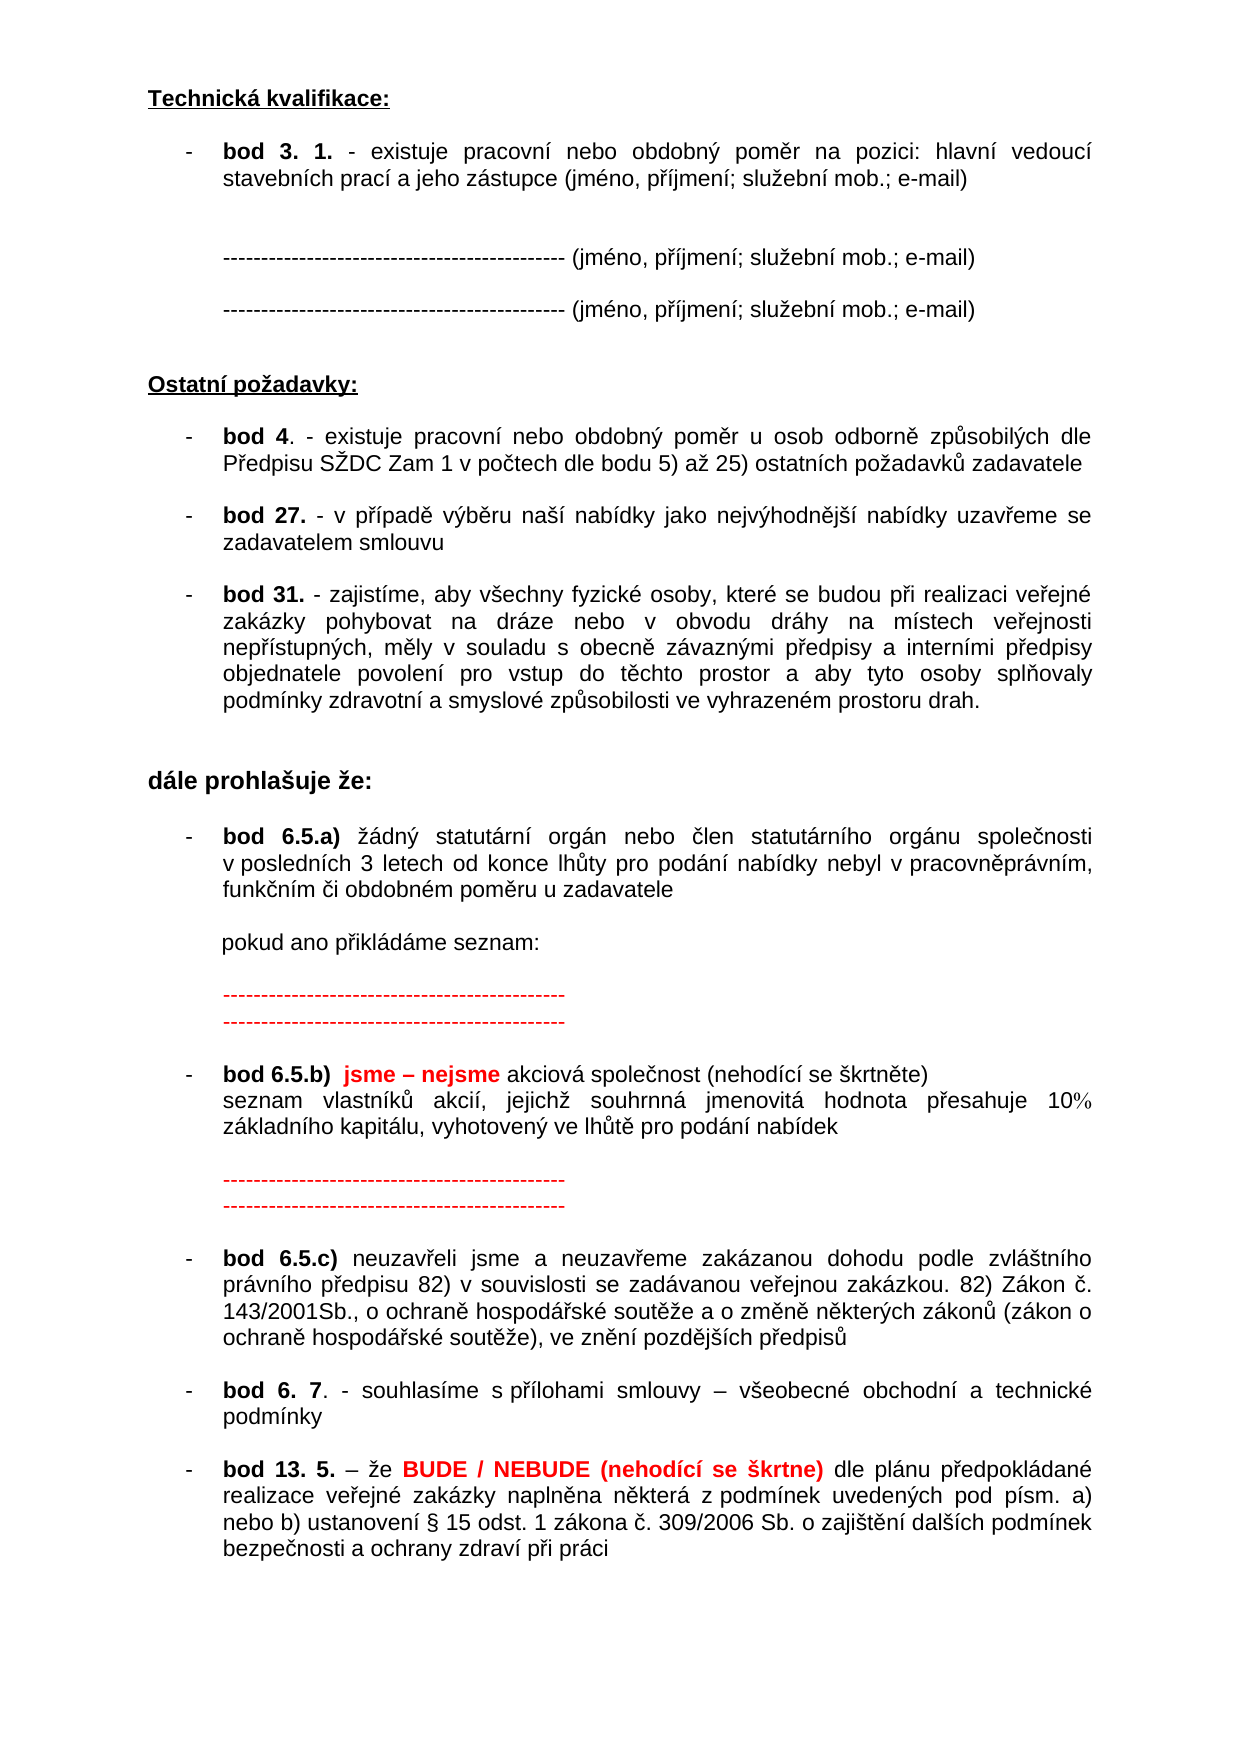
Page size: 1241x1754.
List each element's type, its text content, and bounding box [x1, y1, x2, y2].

list --------------------------------------------- (jméno, příjmení; služební mob.; e-mail) [223, 296, 1093, 323]
list bod 4. - existuje pracovní nebo obdobný poměr u osob odborně způsobilých dle Předpisu SŽDC Zam 1 v počtech dle bodu 5) až 25) ostatních požadavků zadavatele [185, 423, 1093, 476]
list --------------------------------------------- [223, 1166, 1093, 1192]
list seznam vlastníků akcií, jejichž souhrnná jmenovitá hodnota přesahuje 10 základního kapitálu, vyhotovený ve lhůtě pro podání nabídek [223, 1087, 1093, 1139]
text dále prohlašuje že: [148, 766, 1093, 794]
list --------------------------------------------- (jméno, příjmení; služební mob.; e-mail) [223, 243, 1093, 270]
text Ostatní požadavky: [148, 371, 1093, 397]
list bod 6.5.b) jsme – nejsme akciová společnost (nehodící se škrtněte) [185, 1061, 1093, 1087]
list bod 3. 1. - existuje pracovní nebo obdobný poměr na pozici: hlavní vedoucí stavebních prací a jeho zástupce (jméno, příjmení; služební mob.; e-mail) [185, 138, 1093, 191]
list bod 6. 7. - souhlasíme s přílohami smlouvy – všeobecné obchodní a technické podmínky [185, 1377, 1093, 1429]
list --------------------------------------------- [223, 1192, 1093, 1219]
list bod 31. - zajistíme, aby všechny fyzické osoby, které se budou při realizaci veřejné zakázky pohybovat na dráze nebo v obvodu dráhy na místech veřejnosti nepřístupných, měly v souladu s obecně závaznými předpisy a interními předpisy objednatele povolení pro vstup do těchto prostor a aby tyto osoby splňovaly podmínky zdravotní a smyslové způsobilosti ve vyhrazeném prostoru drah. [185, 581, 1093, 713]
list --------------------------------------------- [223, 981, 1093, 1008]
list bod 6.5.a) žádný statutární orgán nebo člen statutárního orgánu společnosti v posledních 3 letech od konce lhůty pro podání nabídky nebyl v pracovněprávním, funkčním či obdobném poměru u zadavatele [185, 823, 1093, 902]
list --------------------------------------------- [223, 1008, 1093, 1034]
list bod 6.5.c) neuzavřeli jsme a neuzavřeme zakázanou dohodu podle zvláštního právního předpisu 82) v souvislosti se zadávanou veřejnou zakázkou. 82) Zákon č. 143/2001Sb., o ochraně hospodářské soutěže a o změně některých zákonů (zákon o ochraně hospodářské soutěže), ve znění pozdějších předpisů [185, 1245, 1093, 1350]
list bod 27. - v případě výběru naší nabídky jako nejvýhodnější nabídky uzavřeme se zadavatelem smlouvu [185, 502, 1093, 555]
text Technická kvalifikace: [148, 85, 1093, 112]
text pokud ano přikládáme seznam: [221, 929, 1093, 955]
list bod 13. 5. – že BUDE / NEBUDE (nehodící se škrtne) dle plánu předpokládané realizace veřejné zakázky naplněna některá z podmínek uvedených pod písm. a) nebo b) ustanovení § 15 odst. 1 zákona č. 309/2006 Sb. o zajištění dalších podmínek bezpečnosti a ochrany zdraví při práci [185, 1456, 1093, 1561]
